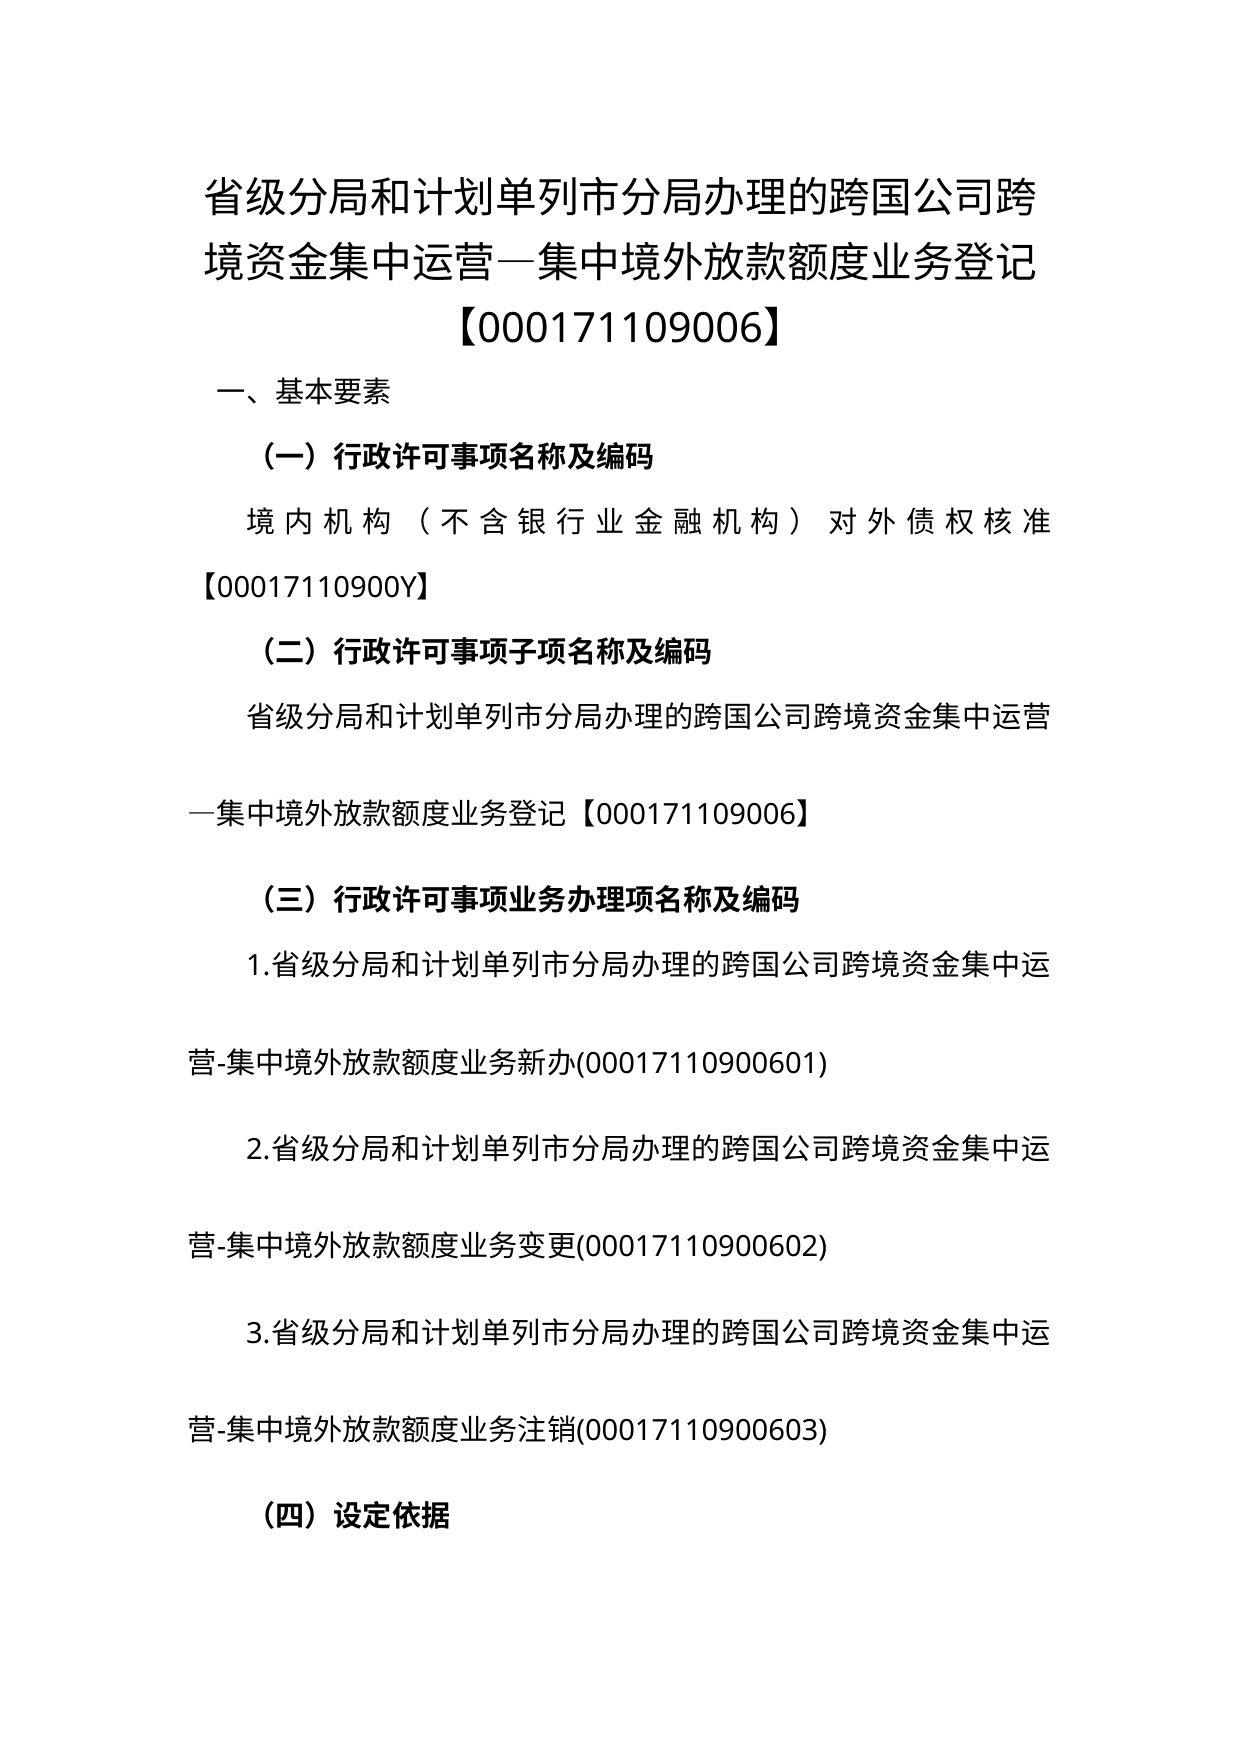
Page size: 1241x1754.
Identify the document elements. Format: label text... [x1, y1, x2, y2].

text 【000171109006】 [187, 292, 1053, 357]
text 省级分局和计划单列市分局办理的跨国公司跨境资金集中运营—集中境外放款额度业务登记 [187, 162, 1053, 292]
text （三）行政许可事项业务办理项名称及编码 [187, 866, 1053, 931]
text 境内机构（不含银行业金融机构）对外债权核准【00017110900Y】 [187, 487, 1053, 617]
text （一）行政许可事项名称及编码 [187, 422, 1053, 487]
text 3.省级分局和计划单列市分局办理的跨国公司跨境资金集中运营-集中境外放款额度业务注销(00017110900603) [187, 1298, 1053, 1460]
text 2.省级分局和计划单列市分局办理的跨国公司跨境资金集中运营-集中境外放款额度业务变更(00017110900602) [187, 1114, 1053, 1277]
text 一、基本要素 [187, 357, 1053, 422]
text （四）设定依据 [187, 1482, 1053, 1547]
text （二）行政许可事项子项名称及编码 [187, 617, 1053, 682]
text 省级分局和计划单列市分局办理的跨国公司跨境资金集中运营—集中境外放款额度业务登记【000171109006】 [187, 682, 1053, 844]
text 1.省级分局和计划单列市分局办理的跨国公司跨境资金集中运营-集中境外放款额度业务新办(00017110900601) [187, 931, 1053, 1093]
